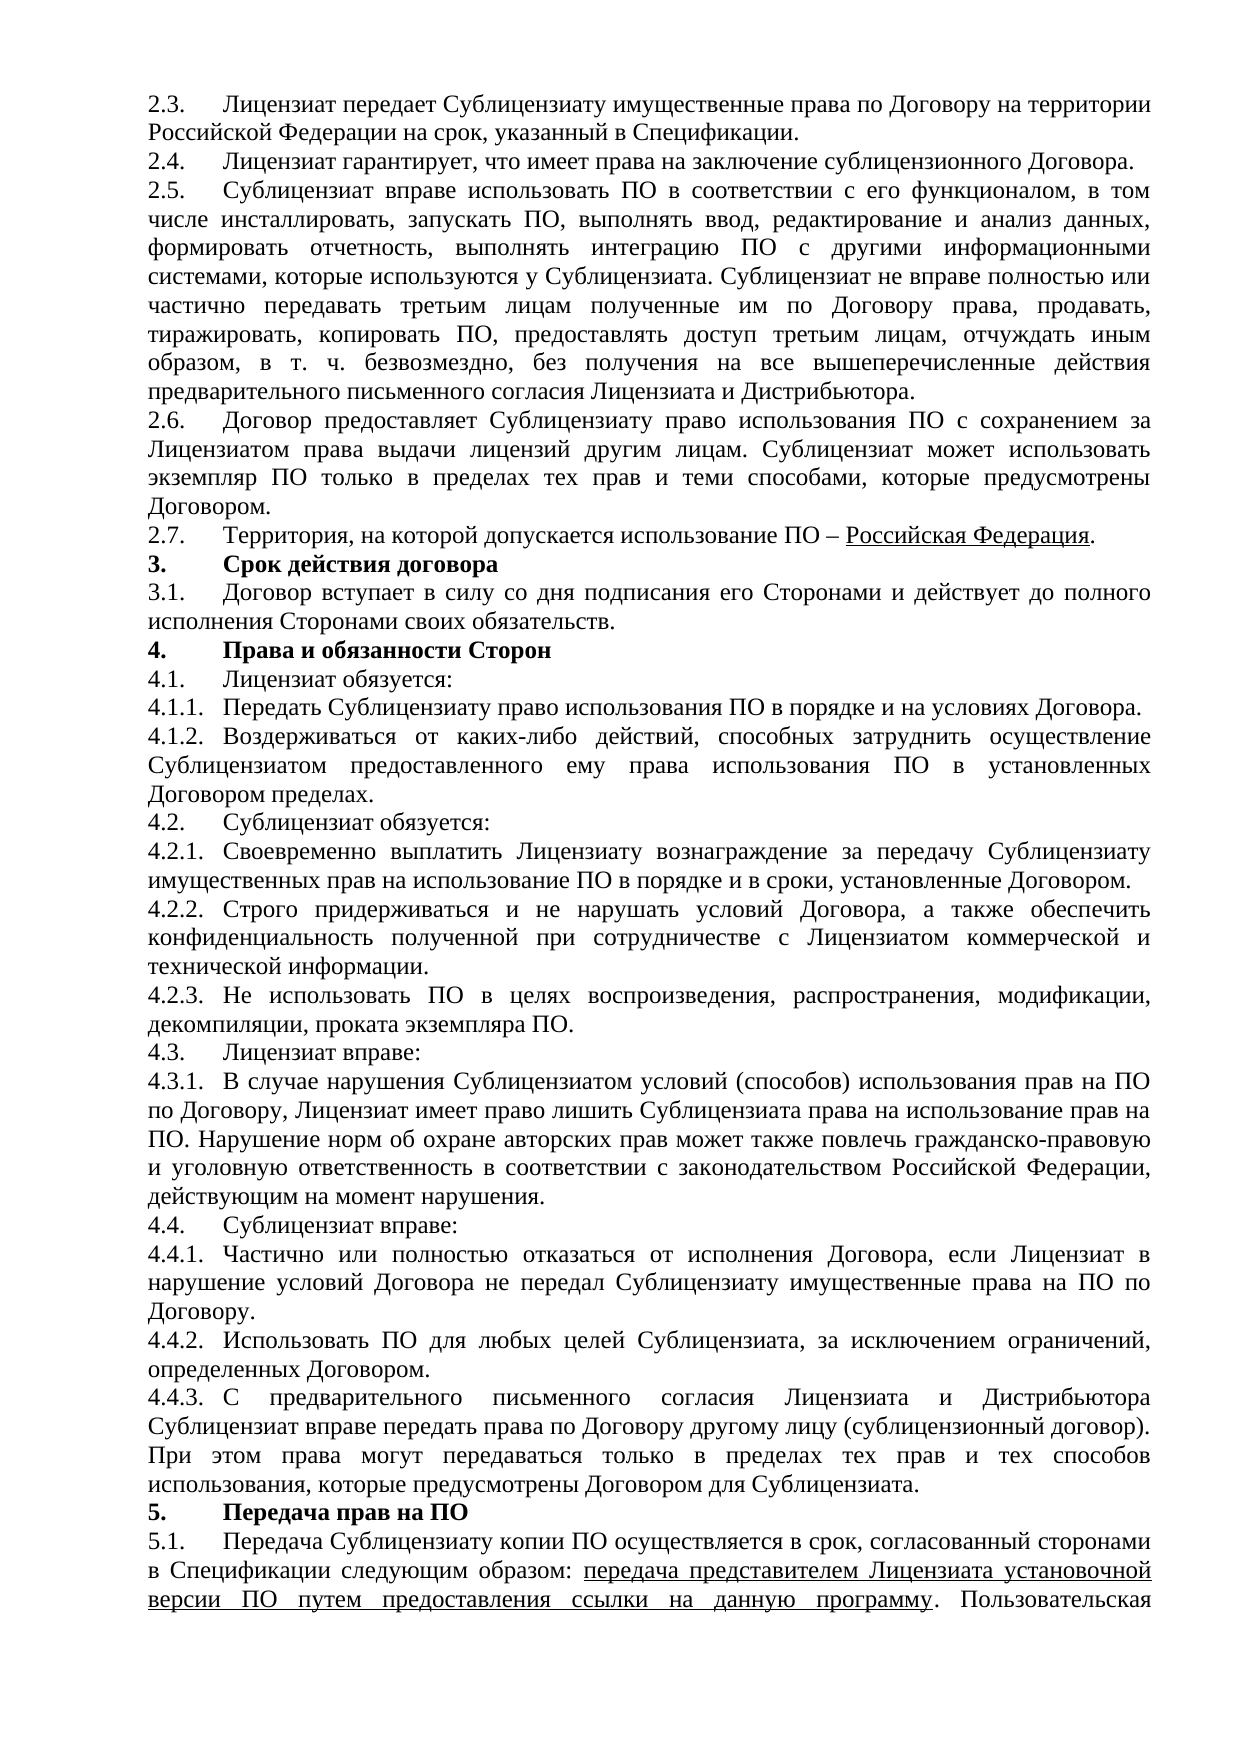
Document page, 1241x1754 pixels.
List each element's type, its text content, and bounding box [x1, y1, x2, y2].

subtitle Передача прав на ПО [148, 1497, 1152, 1526]
list Лицензиат гарантирует, что имеет права на заключение сублицензионного Договора. [148, 146, 1152, 175]
list В случае нарушения Сублицензиатом условий (способов) использования прав на ПО по Договору, Лицензиат имеет право лишить Сублицензиата права на использование прав на ПО. Нарушение норм об охране авторских прав может также повлечь гражданско-правовую и уголовную ответственность в соответствии с законодательством Российской Федерации, действующим на момент нарушения. [148, 1066, 1152, 1210]
list Договор предоставляет Сублицензиату право использования ПО с сохранением за Лицензиатом права выдачи лицензий другим лицам. Сублицензиат может использовать экземпляр ПО только в пределах тех прав и теми способами, которые предусмотрены Договором. [148, 405, 1152, 520]
list Частично или полностью отказаться от исполнения Договора, если Лицензиат в нарушение условий Договора не передал Сублицензиату имущественные права на ПО по Договору. [148, 1239, 1152, 1325]
list С предварительного письменного согласия Лицензиата и Дистрибьютора Сублицензиат вправе передать права по Договору другому лицу (сублицензионный договор). При этом права могут передаваться только в пределах тех прав и тех способов использования, которые предусмотрены Договором для Сублицензиата. [148, 1382, 1152, 1497]
list Передать Сублицензиату право использования ПО в порядке и на условиях Договора. [148, 692, 1152, 721]
list Использовать ПО для любых целей Сублицензиата, за исключением ограничений, определенных Договором. [148, 1325, 1152, 1382]
list Договор вступает в силу со дня подписания его Сторонами и действует до полного исполнения Сторонами своих обязательств. [148, 577, 1152, 635]
list Строго придерживаться и не нарушать условий Договора, а также обеспечить конфиденциальность полученной при сотрудничестве с Лицензиатом коммерческой и технической информации. [148, 894, 1152, 980]
list Сублицензиат вправе: [148, 1210, 1152, 1239]
list Своевременно выплатить Лицензиату вознаграждение за передачу Сублицензиату имущественных прав на использование ПО в порядке и в сроки, установленные Договором. [148, 836, 1152, 894]
list Территория, на которой допускается использование ПО – Российская Федерация. [148, 520, 1152, 549]
list Лицензиат вправе: [148, 1037, 1152, 1066]
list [148, 1526, 1152, 1612]
list Лицензиат передает Сублицензиату имущественные права по Договору на территории Российской Федерации на срок, указанный в Спецификации. [148, 89, 1152, 146]
list Воздерживаться от каких-либо действий, способных затруднить осуществление Сублицензиатом предоставленного ему права использования ПО в установленных Договором пределах. [148, 721, 1152, 807]
list Сублицензиат обязуется: [148, 807, 1152, 836]
list Лицензиат обязуется: [148, 664, 1152, 692]
list Сублицензиат вправе использовать ПО в соответствии с его функционалом, в том числе инсталлировать, запускать ПО, выполнять ввод, редактирование и анализ данных, формировать отчетность, выполнять интеграцию ПО с другими информационными системами, которые используются у Сублицензиата. Сублицензиат не вправе полностью или частично передавать третьим лицам полученные им по Договору права, продавать, тиражировать, копировать ПО, предоставлять доступ третьим лицам, отчуждать иным образом, в т. ч. безвозмездно, без получения на все вышеперечисленные действия предварительного письменного согласия Лицензиата и Дистрибьютора. [148, 175, 1152, 405]
subtitle Права и обязанности Сторон [148, 635, 1152, 664]
subtitle Срок действия договора [148, 549, 1152, 577]
list Не использовать ПО в целях воспроизведения, распространения, модификации, декомпиляции, проката экземпляра ПО. [148, 980, 1152, 1037]
